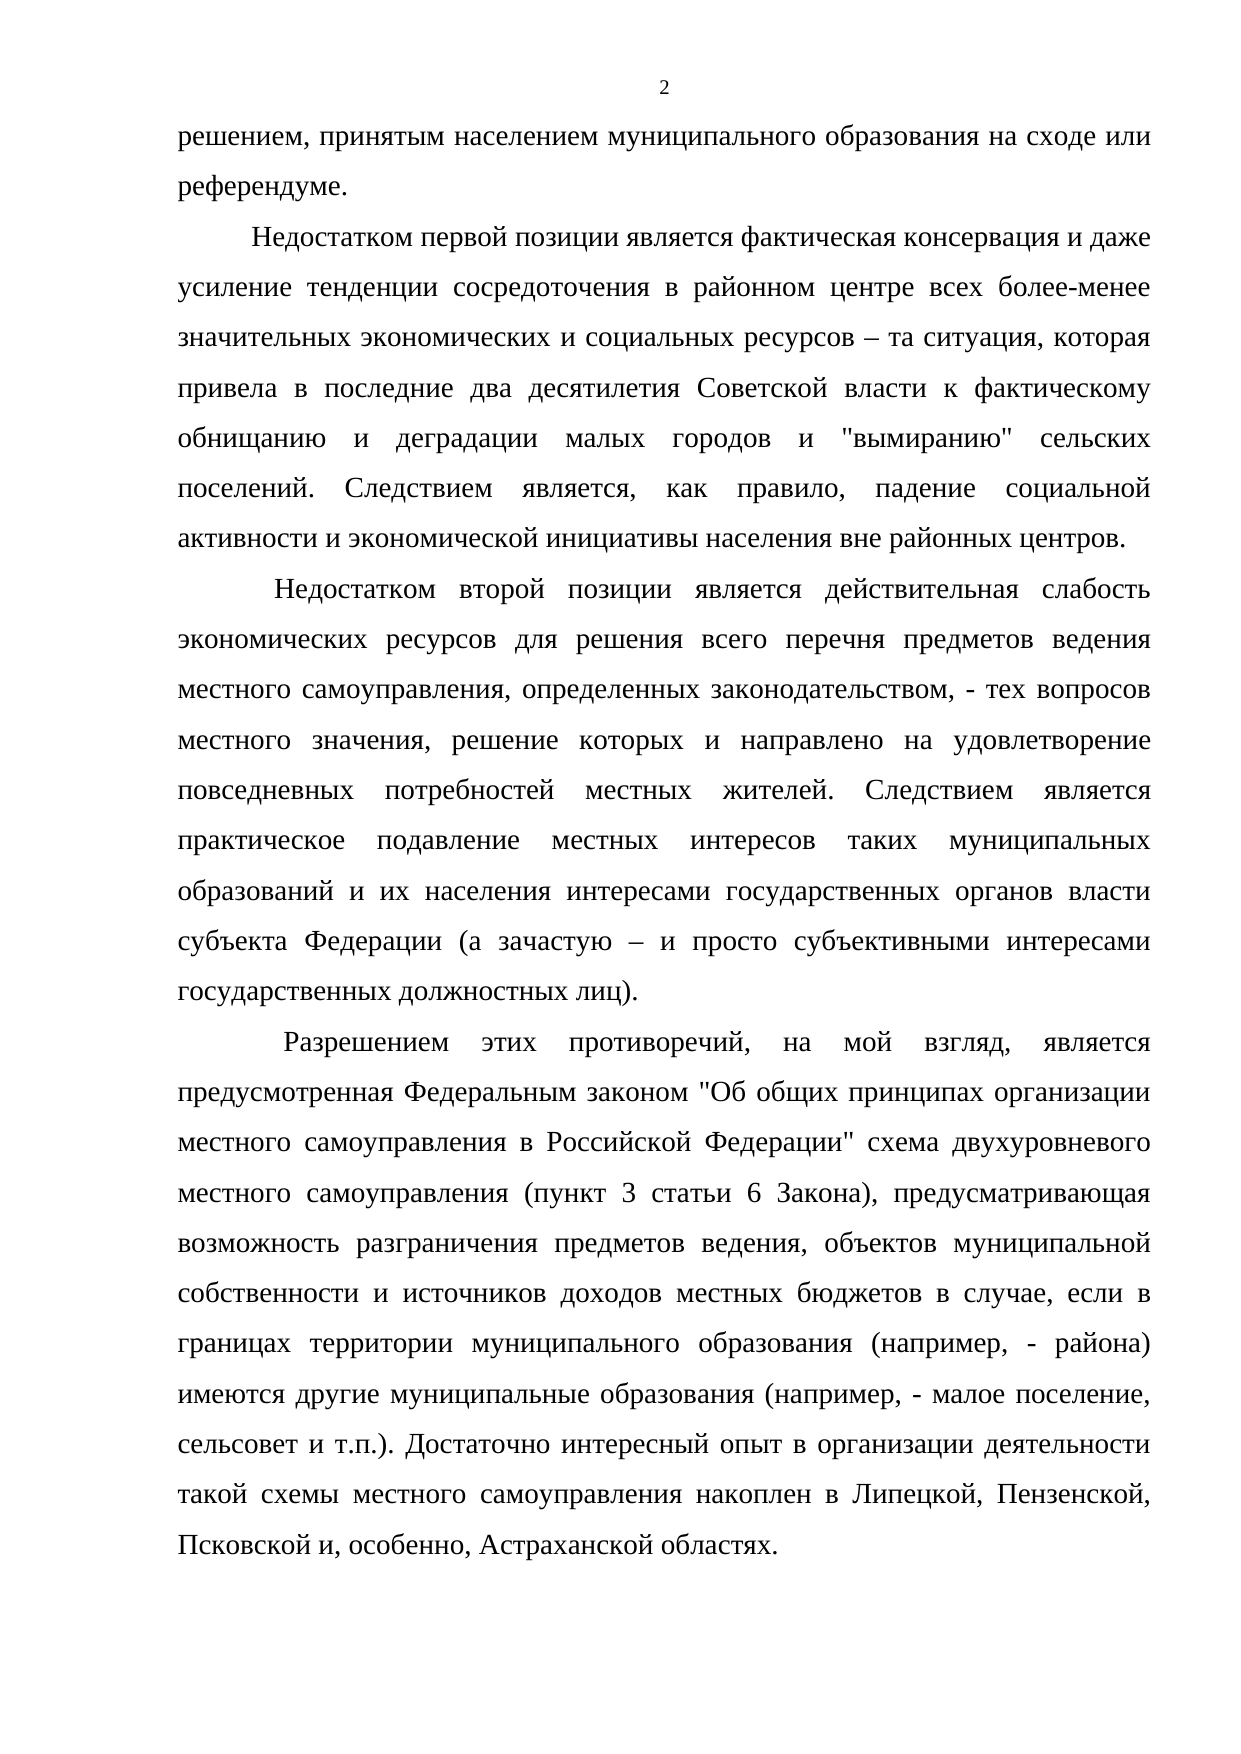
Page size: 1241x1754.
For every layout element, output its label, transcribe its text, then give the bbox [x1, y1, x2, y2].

text Разрешением этих противоречий, на мой взгляд, является предусмотренная Федеральным законом "Об общих принципах организации местного самоуправления в Российской Федерации" схема двухуровневого местного самоуправления (пункт 3 статьи 6 Закона), предусматривающая возможность разграничения предметов ведения, объектов муниципальной собственности и источников доходов местных бюджетов в случае, если в границах территории муниципального образования (например, - района) имеются другие муниципальные образования (например, - малое поселение, сельсовет и т.п.). Достаточно интересный опыт в организации деятельности такой схемы местного самоуправления накоплен в Липецкой, Пензенской, Псковской и, особенно, Астраханской областях. [177, 1024, 1152, 1560]
text Недостатком первой позиции является фактическая консервация и даже усиление тенденции сосредоточения в районном центре всех более-менее значительных экономических и социальных ресурсов – та ситуация, которая привела в последние два десятилетия Советской власти к фактическому обнищанию и деградации малых городов и "вымиранию" сельских поселений. Следствием является, как правило, падение социальной активности и экономической инициативы населения вне районных центров. [177, 219, 1152, 554]
text Недостатком второй позиции является действительная слабость экономических ресурсов для решения всего перечня предметов ведения местного самоуправления, определенных законодательством, - тех вопросов местного значения, решение которых и направлено на удовлетворение повседневных потребностей местных жителей. Следствием является практическое подавление местных интересов таких муниципальных образований и их населения интересами государственных органов власти субъекта Федерации (а зачастую – и просто субъективными интересами государственных должностных лиц). [177, 571, 1152, 1007]
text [177, 118, 1152, 202]
